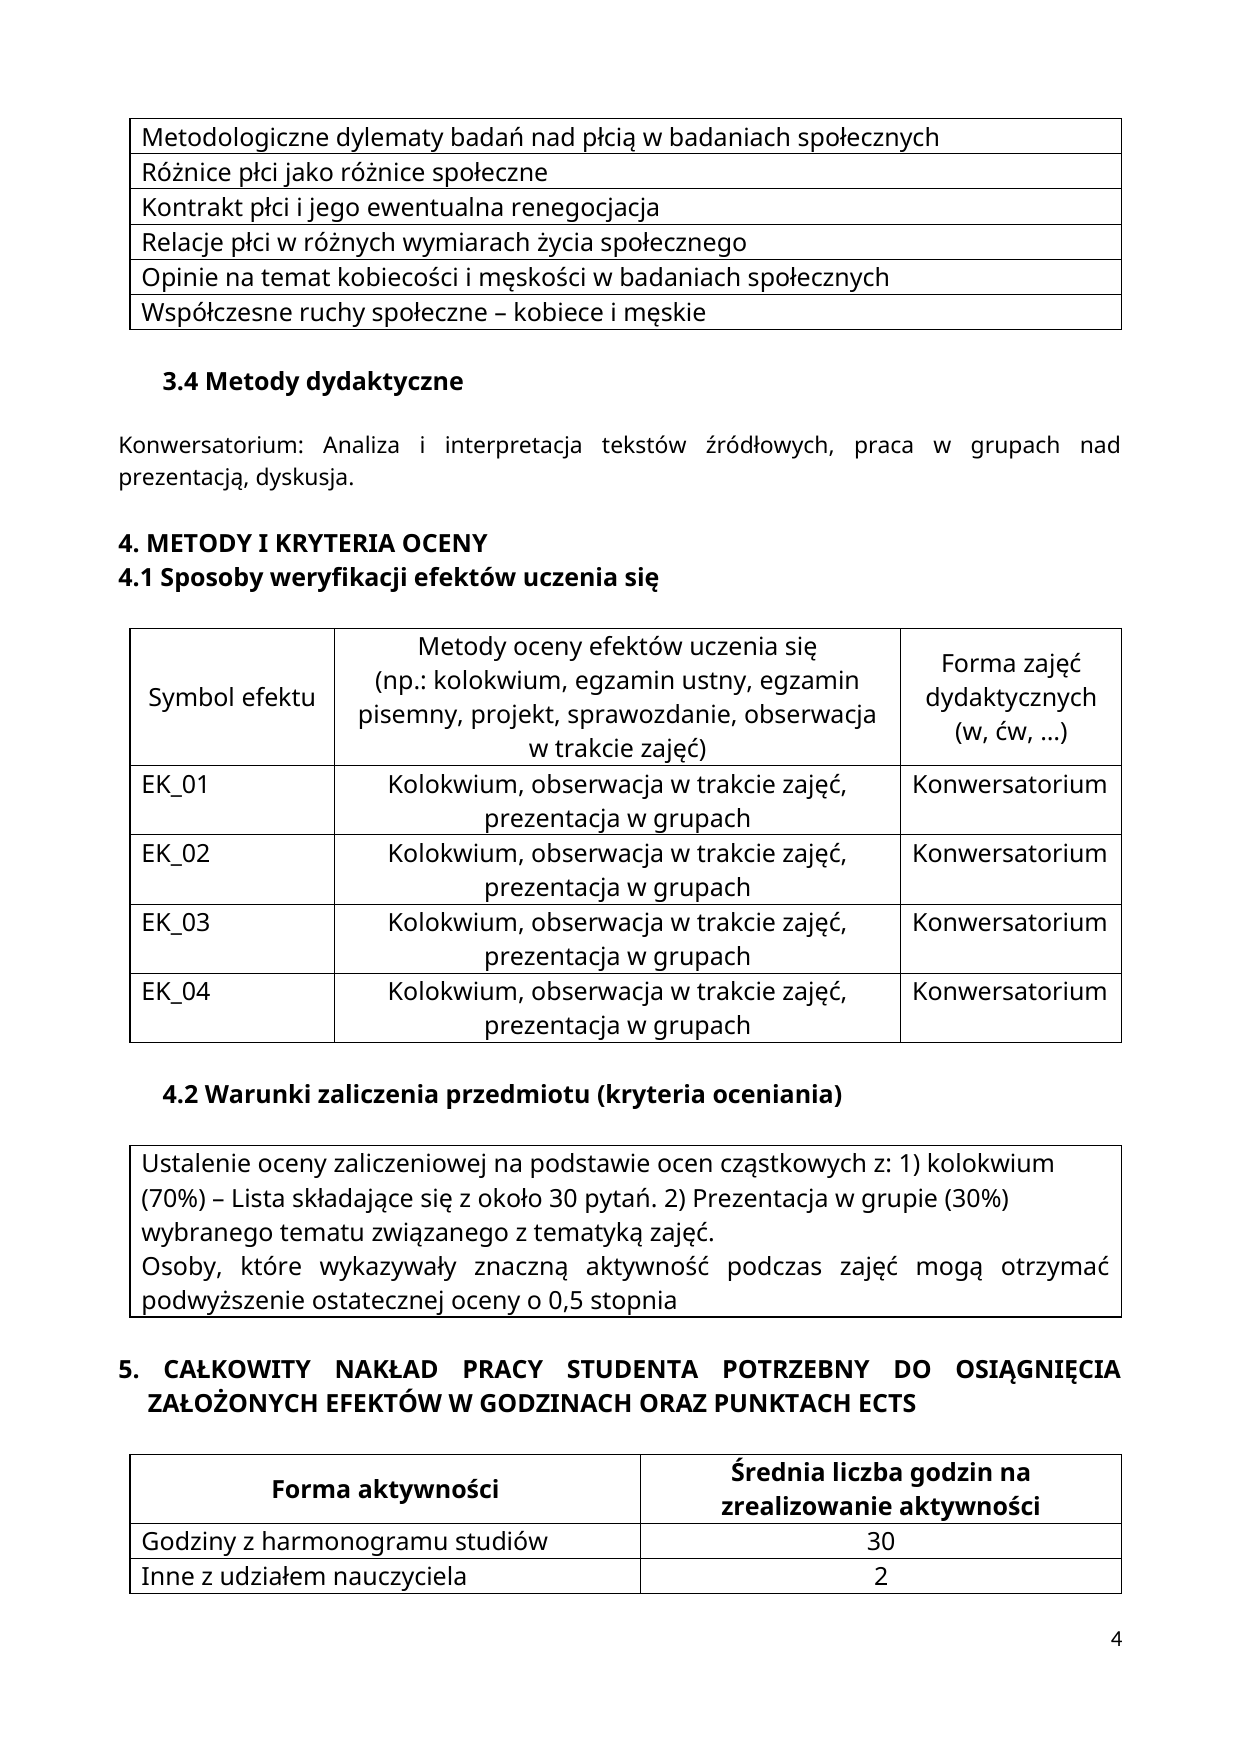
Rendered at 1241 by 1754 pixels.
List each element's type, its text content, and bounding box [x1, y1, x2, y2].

table_cell EK_02 [131, 835, 334, 903]
text Konwersatorium: Analiza i interpretacja tekstów źródłowych, praca w grupach nad prezentacją, dyskusja. [118, 429, 1122, 492]
table_cell Opinie na temat kobiecości i męskości w badaniach społecznych [131, 260, 1121, 294]
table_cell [131, 1559, 640, 1593]
table_header Ustalenie oceny zaliczeniowej na podstawie ocen cząstkowych z: 1) kolokwium (70%) – Lista składające się z około 30 pytań. 2) Prezentacja w grupie (30%) wybranego tematu związanego z tematyką zajęć. Osoby, które wykazywały znaczną aktywność podczas zajęć mogą otrzymać podwyższenie ostatecznej oceny o 0,5 stopnia [131, 1146, 1121, 1316]
text 5. CAŁKOWITY NAKŁAD PRACY STUDENTA POTRZEBNY DO OSIĄGNIĘCIA ZAŁOŻONYCH EFEKTÓW W GODZINACH ORAZ PUNKTACH ECTS [118, 1352, 1122, 1420]
table_cell Kontrakt płci i jego ewentualna renegocjacja [131, 189, 1121, 223]
table_header Metody oceny efektów uczenia się (np.: kolokwium, egzamin ustny, egzamin pisemny, projekt, sprawozdanie, obserwacja w trakcie zajęć) [335, 629, 900, 765]
table_cell EK_01 [131, 766, 334, 834]
table_cell Metodologiczne dylematy badań nad płcią w badaniach społecznych [131, 119, 1121, 153]
table_cell Kolokwium, obserwacja w trakcie zajęć, prezentacja w grupach [335, 766, 900, 834]
table_header Forma aktywności [131, 1455, 640, 1523]
table_header Symbol efektu [131, 629, 334, 765]
table_cell Kolokwium, obserwacja w trakcie zajęć, prezentacja w grupach [335, 835, 900, 903]
table_cell Współczesne ruchy społeczne – kobiece i męskie [131, 295, 1121, 329]
table_cell Konwersatorium [901, 766, 1121, 834]
table_header Średnia liczba godzin na zrealizowanie aktywności [641, 1455, 1121, 1523]
table_cell 30 [641, 1524, 1121, 1558]
table_header Forma zajęć dydaktycznych (w, ćw, …) [901, 629, 1121, 765]
table_cell EK_03 [131, 905, 334, 973]
table_cell Konwersatorium [901, 974, 1121, 1042]
text 4.2 Warunki zaliczenia przedmiotu (kryteria oceniania) [162, 1077, 1122, 1111]
text 4. METODY I KRYTERIA OCENY [118, 526, 1122, 560]
text 3.4 Metody dydaktyczne [162, 364, 1122, 398]
table_cell Kolokwium, obserwacja w trakcie zajęć, prezentacja w grupach [335, 974, 900, 1042]
table_cell Różnice płci jako różnice społeczne [131, 154, 1121, 188]
table_cell Godziny z harmonogramu studiów [131, 1524, 640, 1558]
table_cell Kolokwium, obserwacja w trakcie zajęć, prezentacja w grupach [335, 905, 900, 973]
table_cell 2 [641, 1559, 1121, 1593]
table_cell EK_04 [131, 974, 334, 1042]
table_cell Relacje płci w różnych wymiarach życia społecznego [131, 225, 1121, 258]
table_cell Konwersatorium [901, 905, 1121, 973]
table_cell Konwersatorium [901, 835, 1121, 903]
text 4.1 Sposoby weryfikacji efektów uczenia się [118, 560, 1122, 594]
